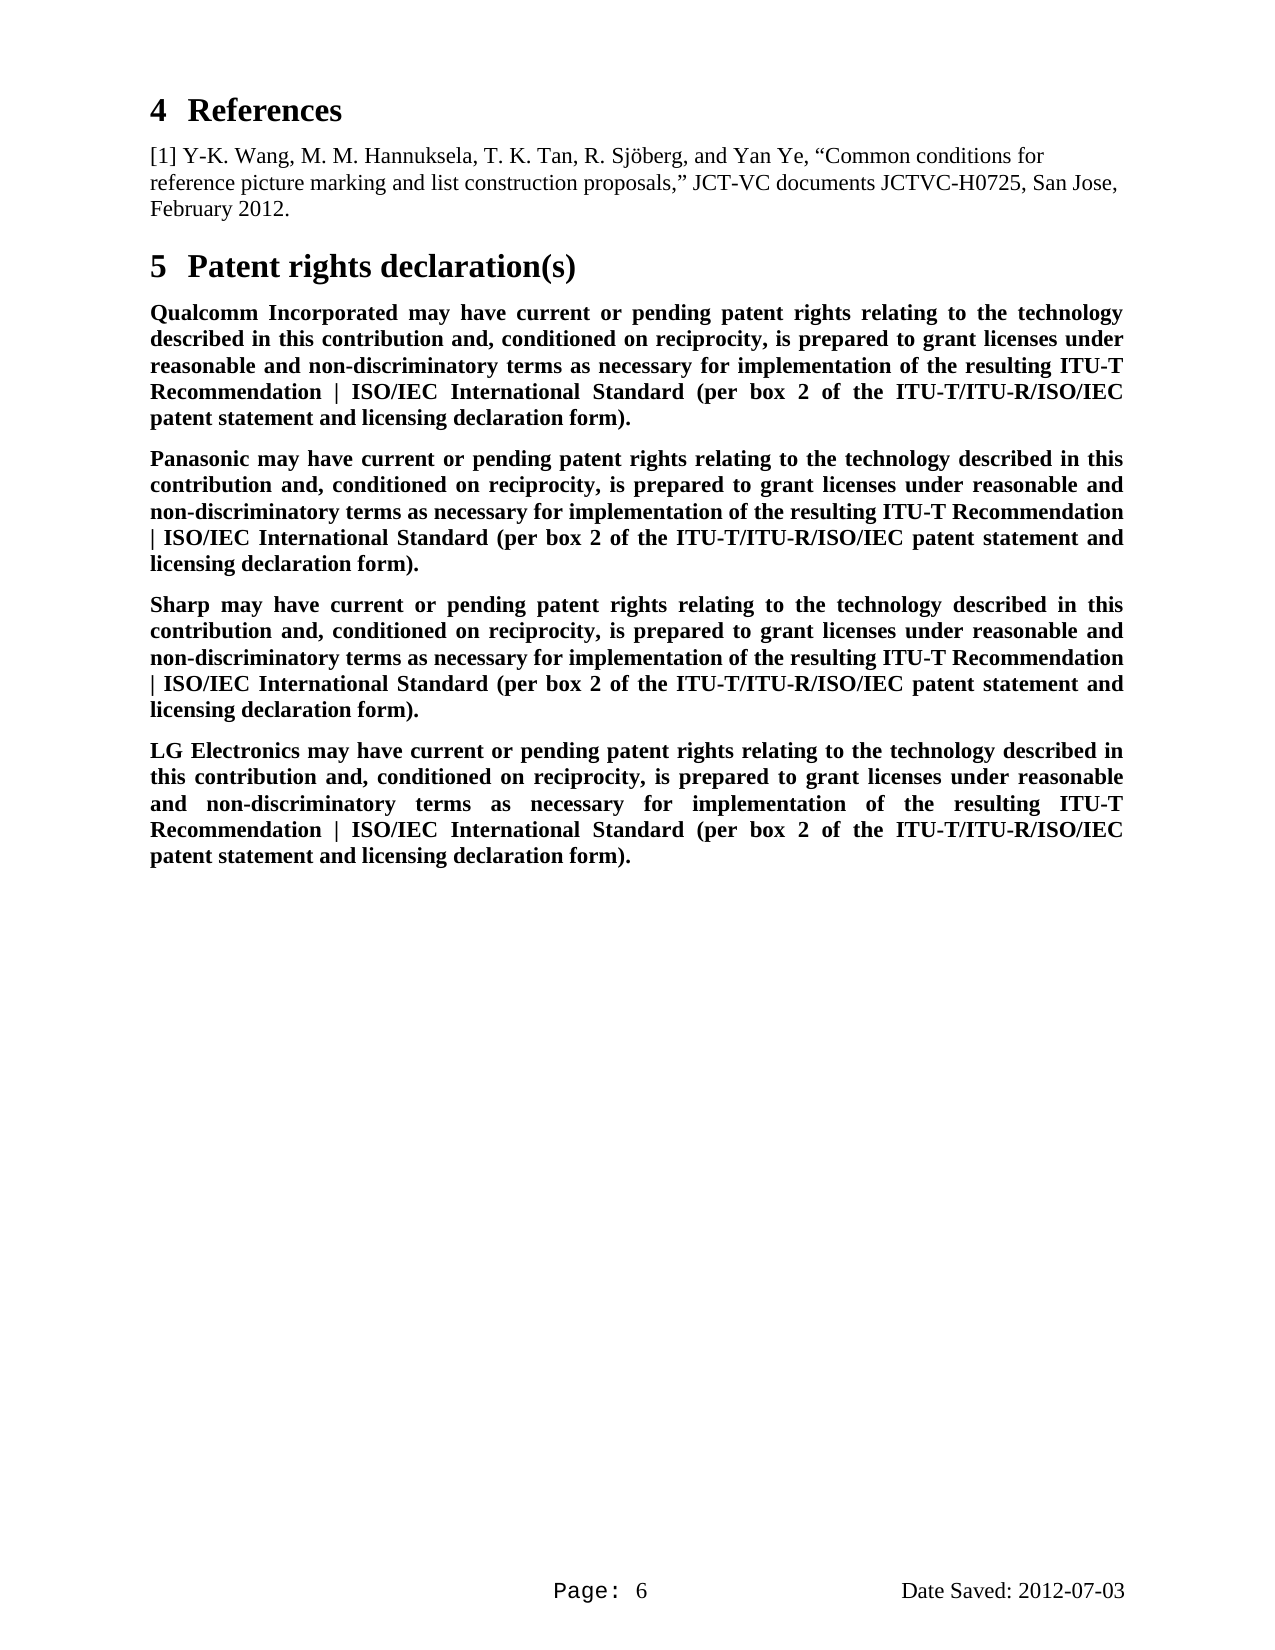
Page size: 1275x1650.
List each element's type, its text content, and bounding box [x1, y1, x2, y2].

text Qualcomm Incorporated may have current or pending patent rights relating to the technology described in this contribution and, conditioned on reciprocity, is prepared to grant licenses under reasonable and non-discriminatory terms as necessary for implementation of the resulting ITU-T Recommendation | ISO/IEC International Standard (per box 2 of the ITU-T/ITU-R/ISO/IEC patent statement and licensing declaration form). [150, 299, 1125, 431]
subtitle References [150, 90, 1125, 128]
text Panasonic may have current or pending patent rights relating to the technology described in this contribution and, conditioned on reciprocity, is prepared to grant licenses under reasonable and non-discriminatory terms as necessary for implementation of the resulting ITU-T Recommendation | ISO/IEC International Standard (per box 2 of the ITU-T/ITU-R/ISO/IEC patent statement and licensing declaration form). [150, 445, 1125, 577]
text LG Electronics may have current or pending patent rights relating to the technology described in this contribution and, conditioned on reciprocity, is prepared to grant licenses under reasonable and non-discriminatory terms as necessary for implementation of the resulting ITU-T Recommendation | ISO/IEC International Standard (per box 2 of the ITU-T/ITU-R/ISO/IEC patent statement and licensing declaration form). [150, 737, 1125, 869]
subtitle Patent rights declaration(s) [150, 247, 1125, 285]
text Sharp may have current or pending patent rights relating to the technology described in this contribution and, conditioned on reciprocity, is prepared to grant licenses under reasonable and non-discriminatory terms as necessary for implementation of the resulting ITU-T Recommendation | ISO/IEC International Standard (per box 2 of the ITU-T/ITU-R/ISO/IEC patent statement and licensing declaration form). [150, 591, 1125, 723]
text [1] Y-K. Wang, M. M. Hannuksela, T. K. Tan, R. Sjöberg, and Yan Ye, “Common conditions for reference picture marking and list construction proposals,” JCT-VC documents JCTVC-H0725, San Jose, February 2012. [150, 142, 1125, 222]
